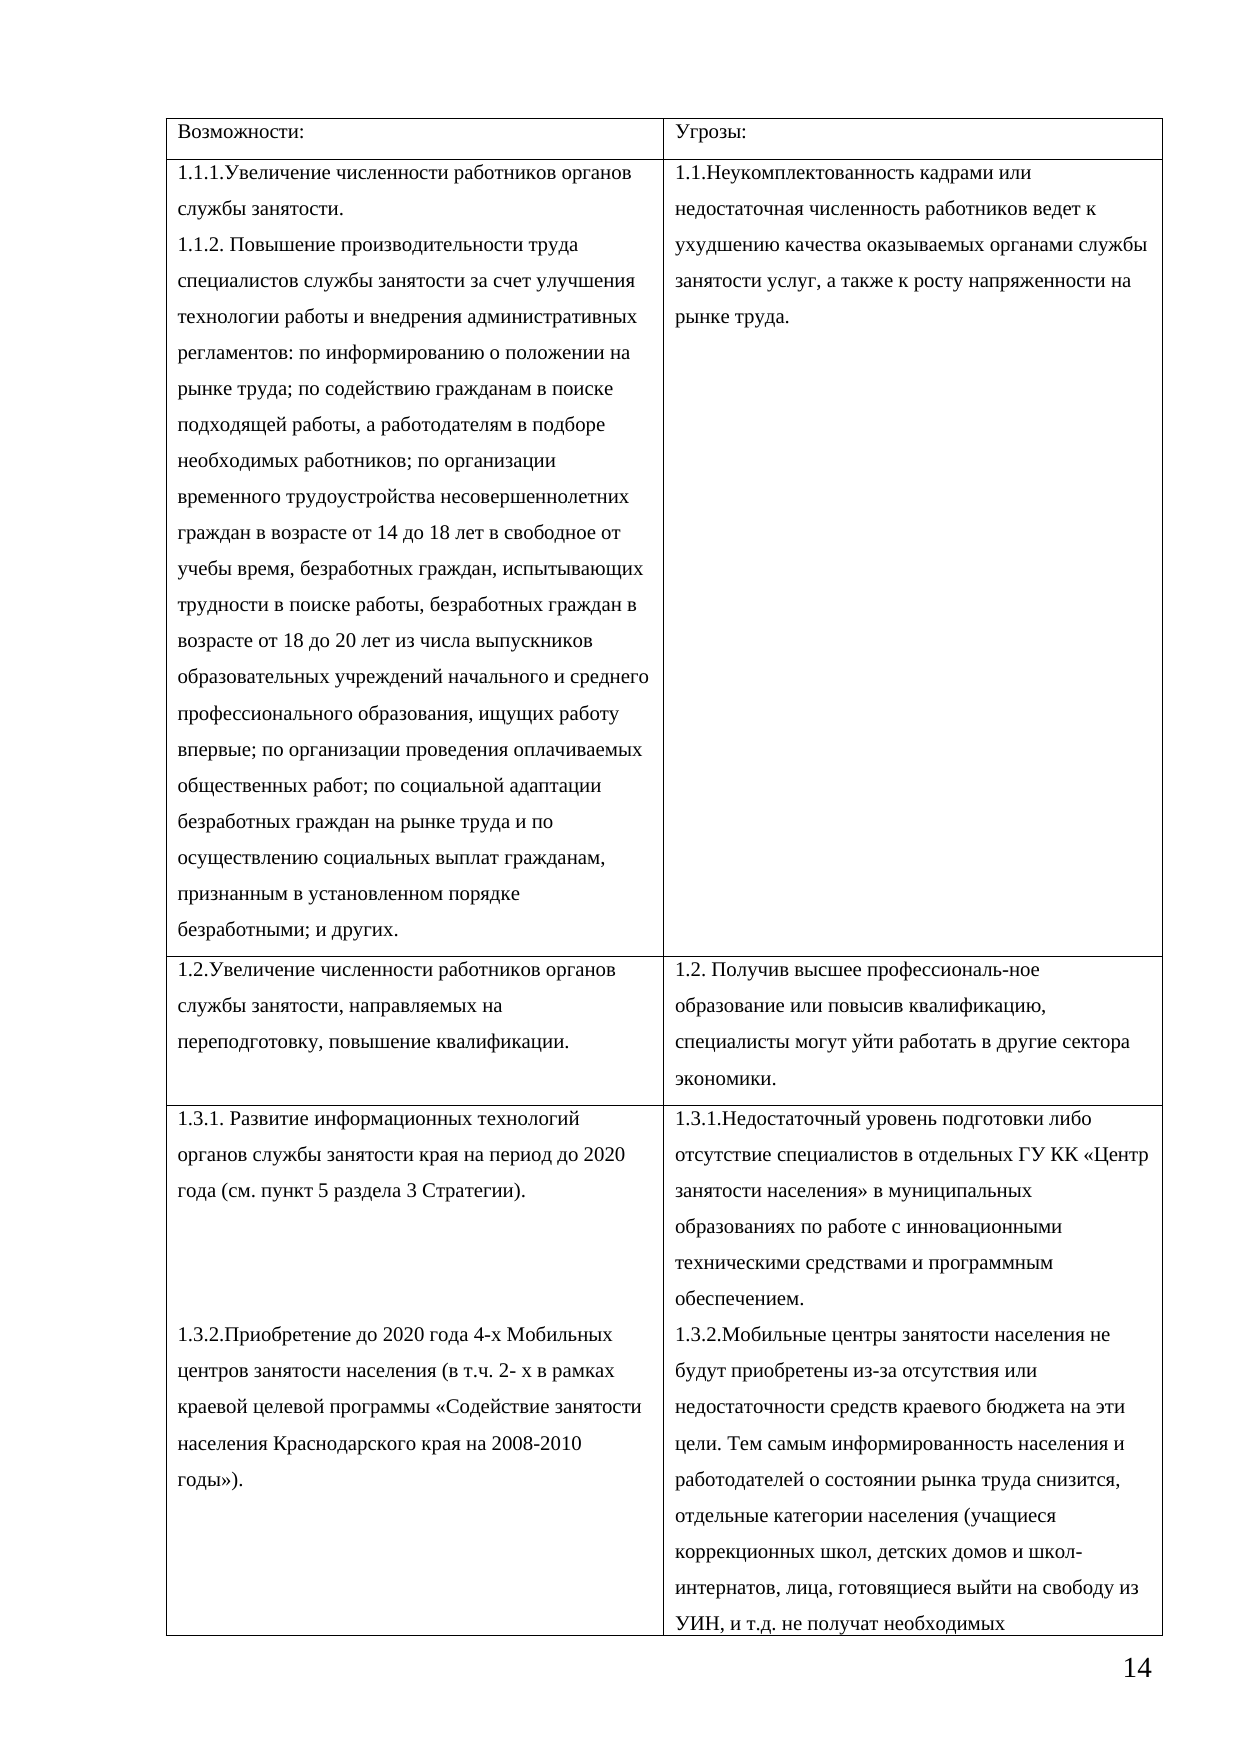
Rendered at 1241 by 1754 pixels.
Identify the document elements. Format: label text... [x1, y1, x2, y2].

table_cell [167, 1106, 663, 1635]
table_cell 1.2. Получив высшее профессиональ-ное образование или повысив квалификацию, специалисты могут уйти работать в другие сектора экономики. [664, 957, 1162, 1105]
table_cell 1.1.Неукомплектованность кадрами или недостаточная численность работников ведет к ухудшению качества оказываемых органами службы занятости услуг, а также к росту напряженности на рынке труда. [664, 160, 1162, 956]
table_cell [664, 1106, 1162, 1635]
table_cell 1.2.Увеличение численности работников органов службы занятости, направляемых на переподготовку, повышение квалификации. [167, 957, 663, 1105]
table_cell 1.1.1.Увеличение численности работников органов службы занятости. 1.1.2. Повышение производительности труда специалистов службы занятости за счет улучшения технологии работы и внедрения административных регламентов: по информированию о положении на рынке труда; по содействию гражданам в поиске подходящей работы, а работодателям в подборе необходимых работников; по организации временного трудоустройства несовершеннолетних граждан в возрасте от 14 до 18 лет в свободное от учебы время, безработных граждан, испытывающих трудности в поиске работы, безработных граждан в возрасте от 18 до 20 лет из числа выпускников образовательных учреждений начального и среднего профессионального образования, ищущих работу впервые; по организации проведения оплачиваемых общественных работ; по социальной адаптации безработных граждан на рынке труда и по осуществлению социальных выплат гражданам, признанным в установленном порядке безработными; и других. [167, 160, 663, 956]
table_cell Возможности: [167, 119, 663, 159]
table_cell Угрозы: [664, 119, 1162, 159]
